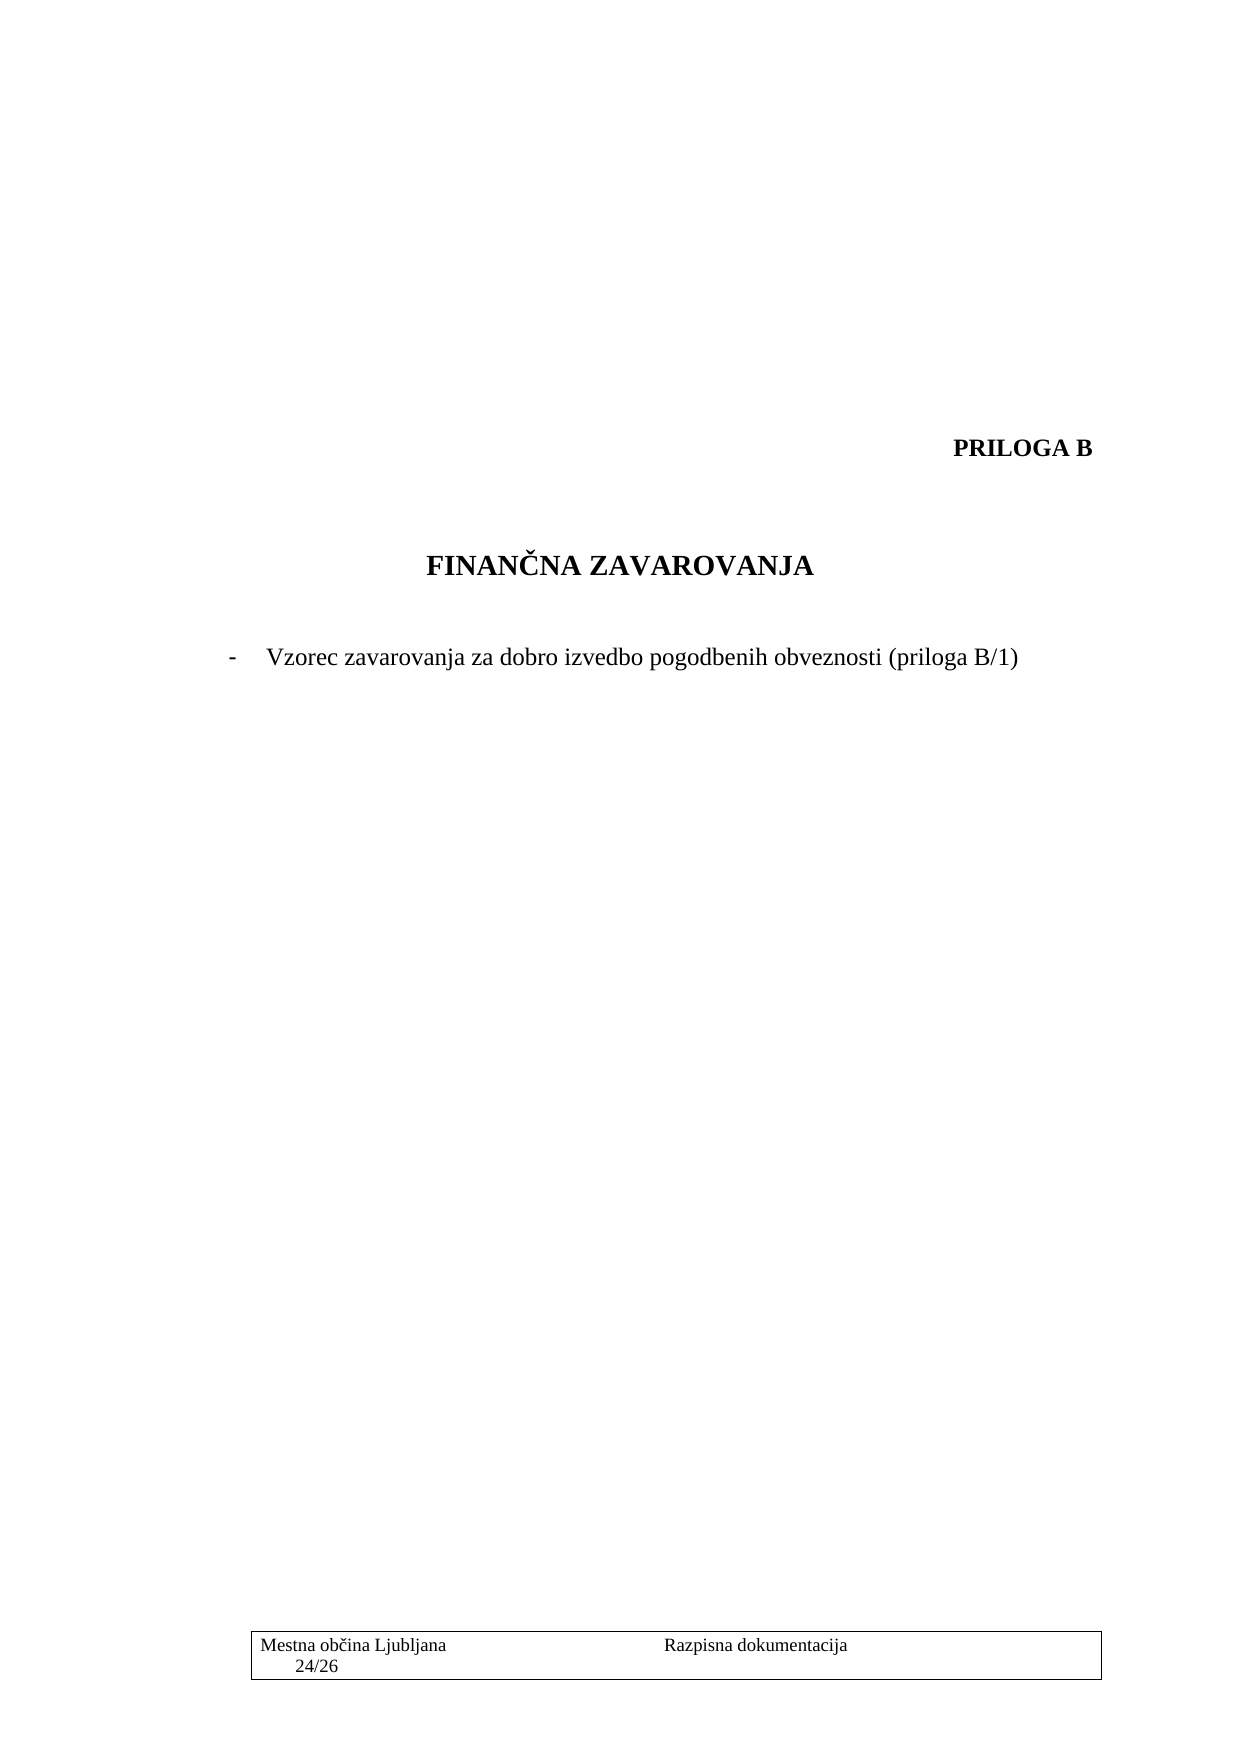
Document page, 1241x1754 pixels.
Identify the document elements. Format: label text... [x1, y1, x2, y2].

text PRILOGA B [148, 433, 1093, 461]
text FINANČNA ZAVAROVANJA [148, 548, 1093, 581]
list Vzorec zavarovanja za dobro izvedbo pogodbenih obveznosti (priloga B/1) [228, 639, 1093, 673]
